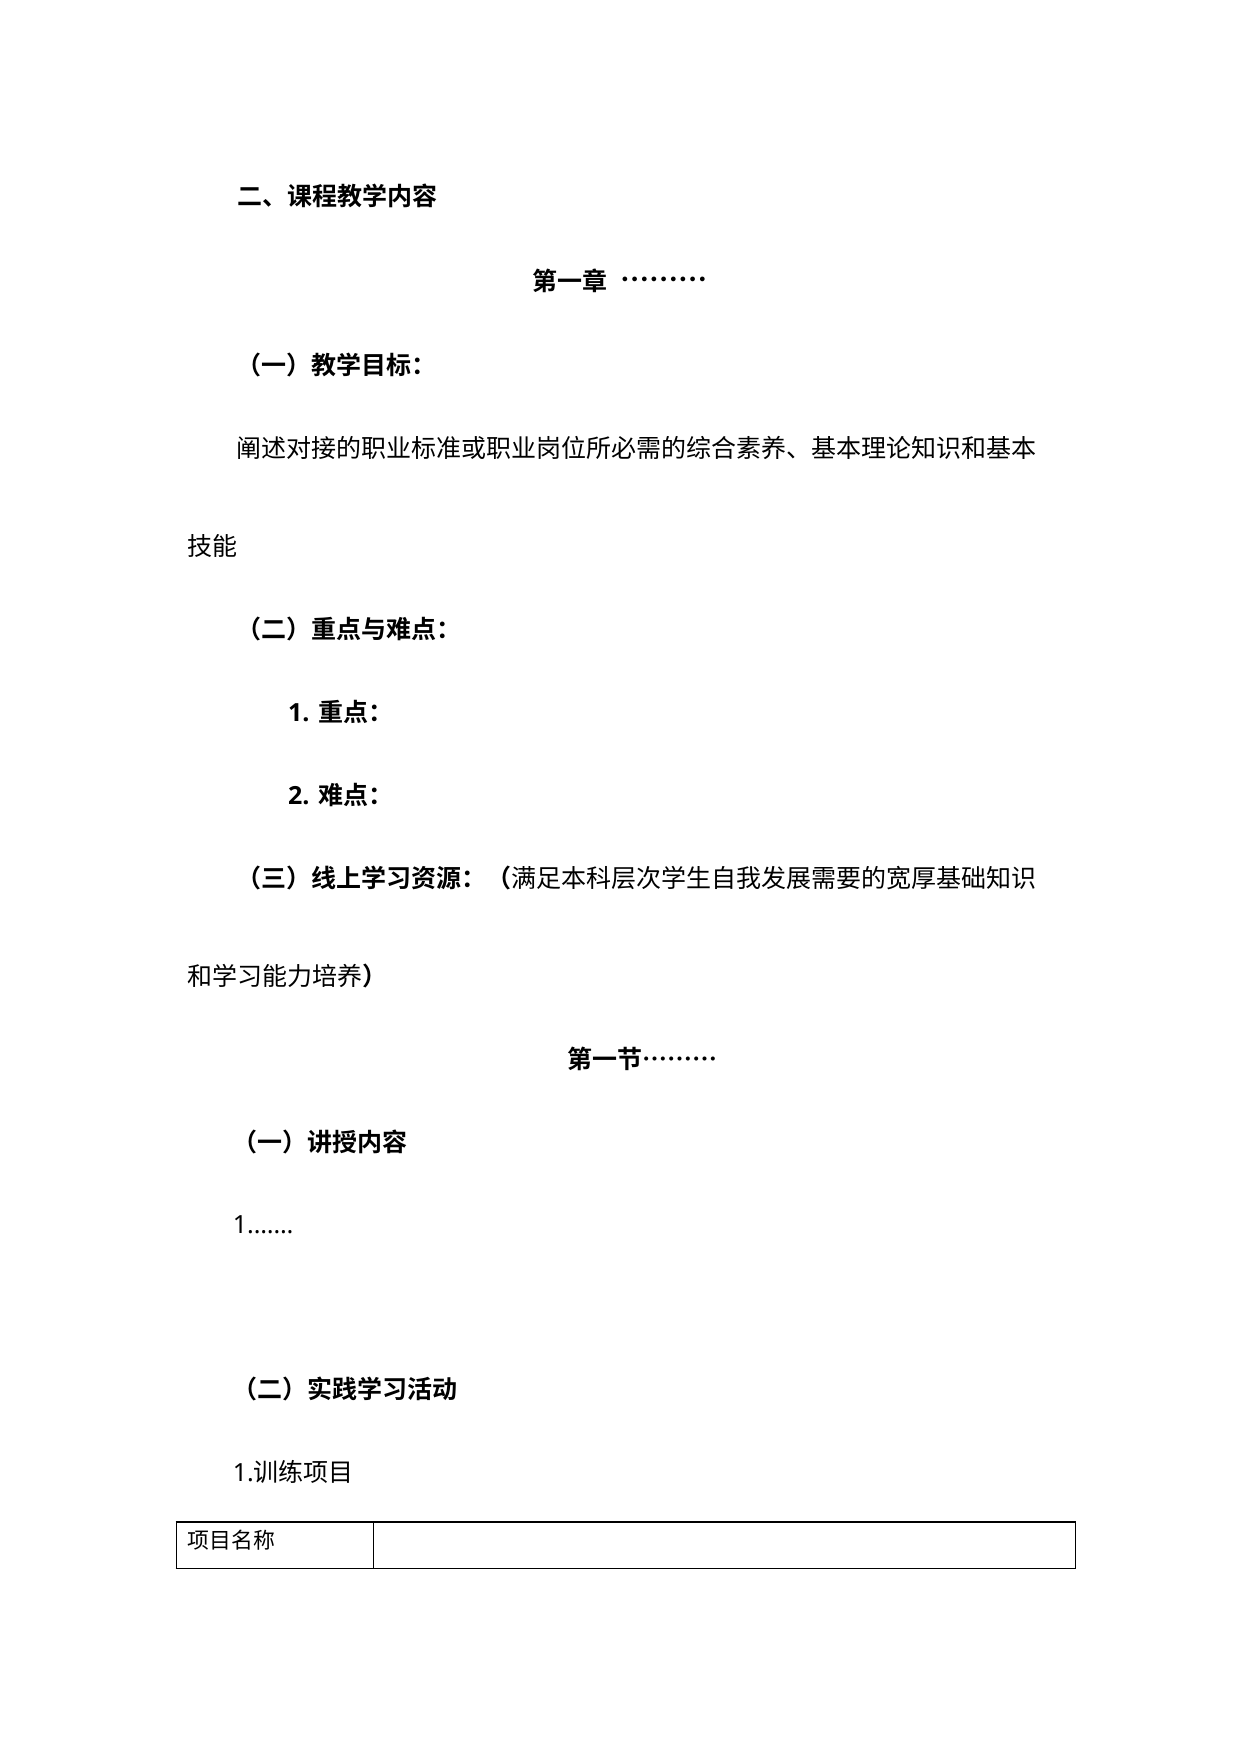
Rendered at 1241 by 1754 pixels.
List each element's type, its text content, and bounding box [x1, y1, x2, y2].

text （一）讲授内容 [233, 1108, 1053, 1173]
list 二、课程教学内容 [187, 162, 1053, 227]
table_header 项目名称 [177, 1523, 373, 1567]
table_header [374, 1523, 1075, 1567]
text 第一章 ……… [187, 245, 1053, 310]
text 1.训练项目 [233, 1438, 1053, 1503]
text （三）线上学习资源：（满足本科层次学生自我发展需要的宽厚基础知识和学习能力培养） [187, 844, 1053, 1007]
text （一）教学目标： [187, 331, 1053, 396]
list 难点： [187, 761, 1053, 826]
text （二）实践学习活动 [187, 1355, 1053, 1420]
text 1.…… [233, 1191, 1053, 1256]
text 第一节……… [233, 1025, 1053, 1090]
text 阐述对接的职业标准或职业岗位所必需的综合素养、基本理论知识和基本技能 [187, 414, 1053, 577]
list 重点： [187, 678, 1053, 743]
list 重点与难点： [187, 595, 1053, 660]
